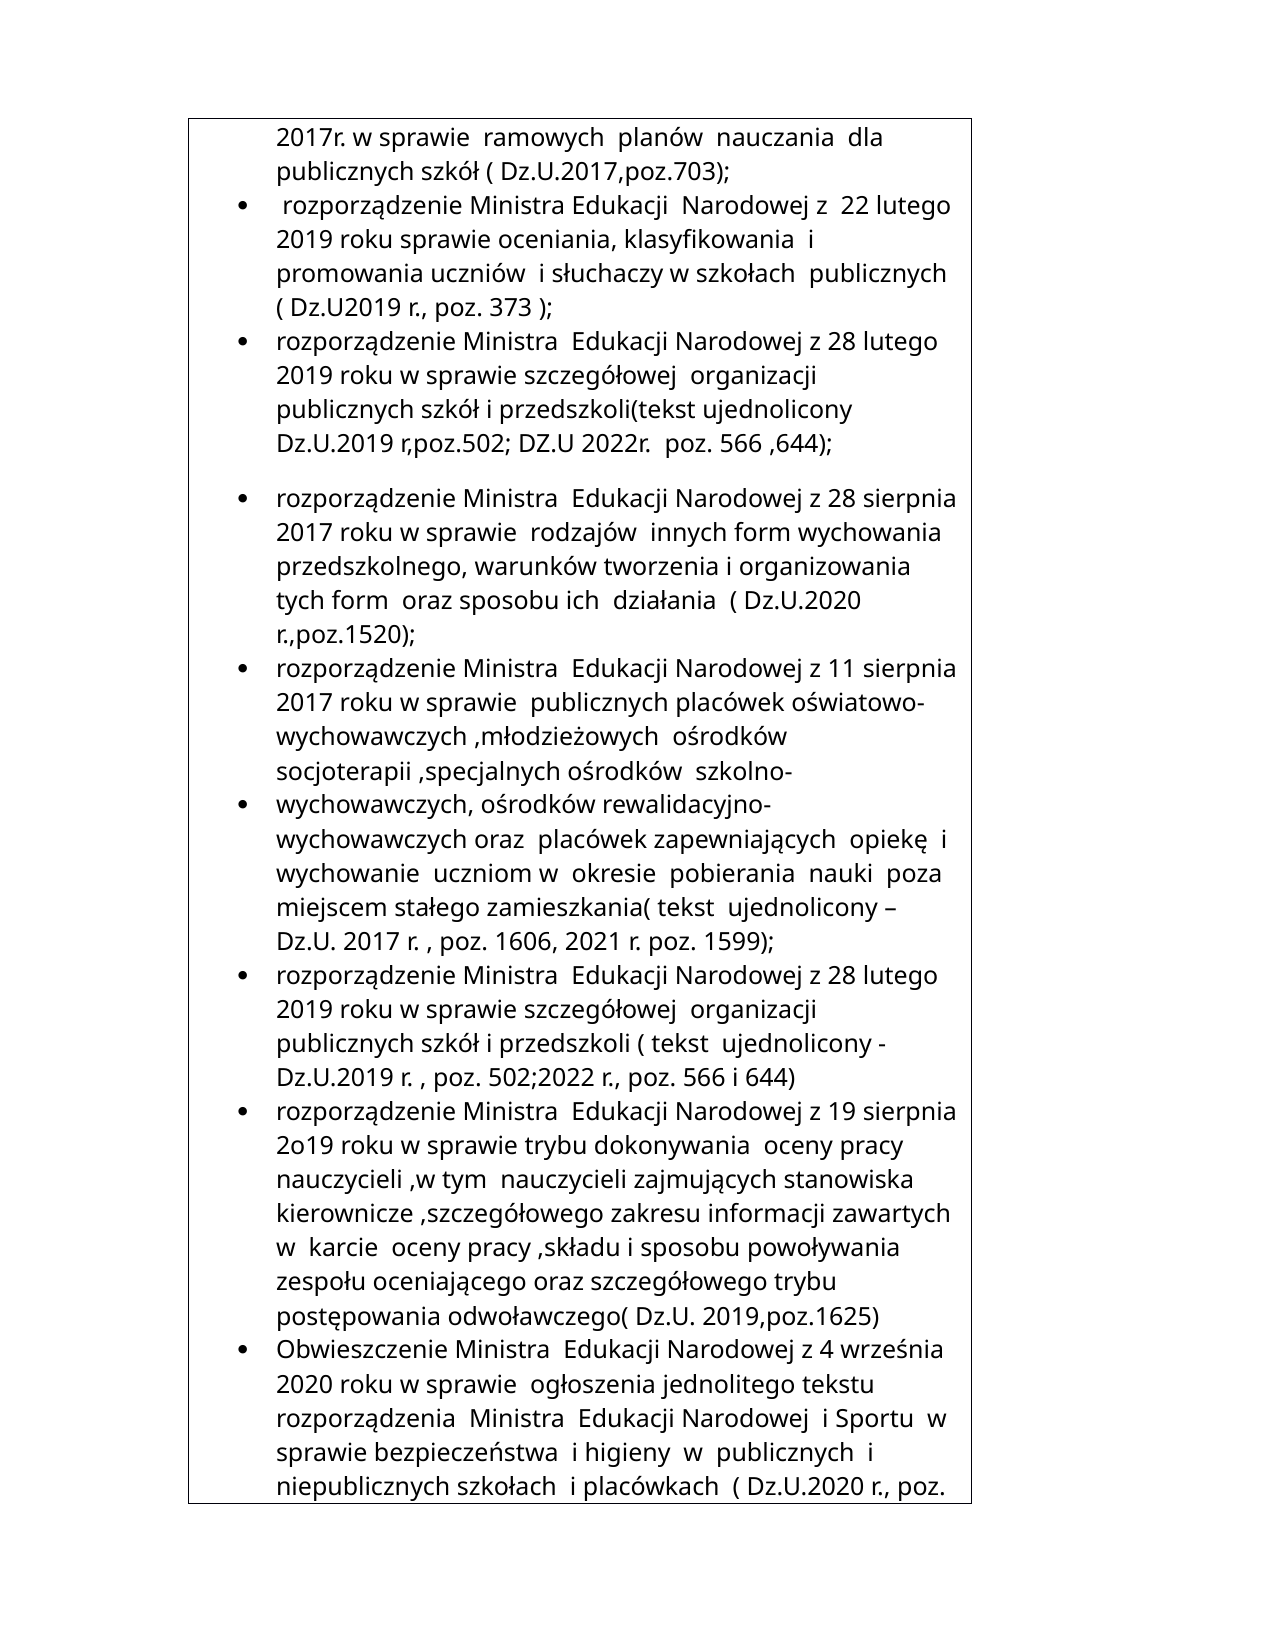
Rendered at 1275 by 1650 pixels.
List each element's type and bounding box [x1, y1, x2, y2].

table_cell [189, 119, 971, 1502]
